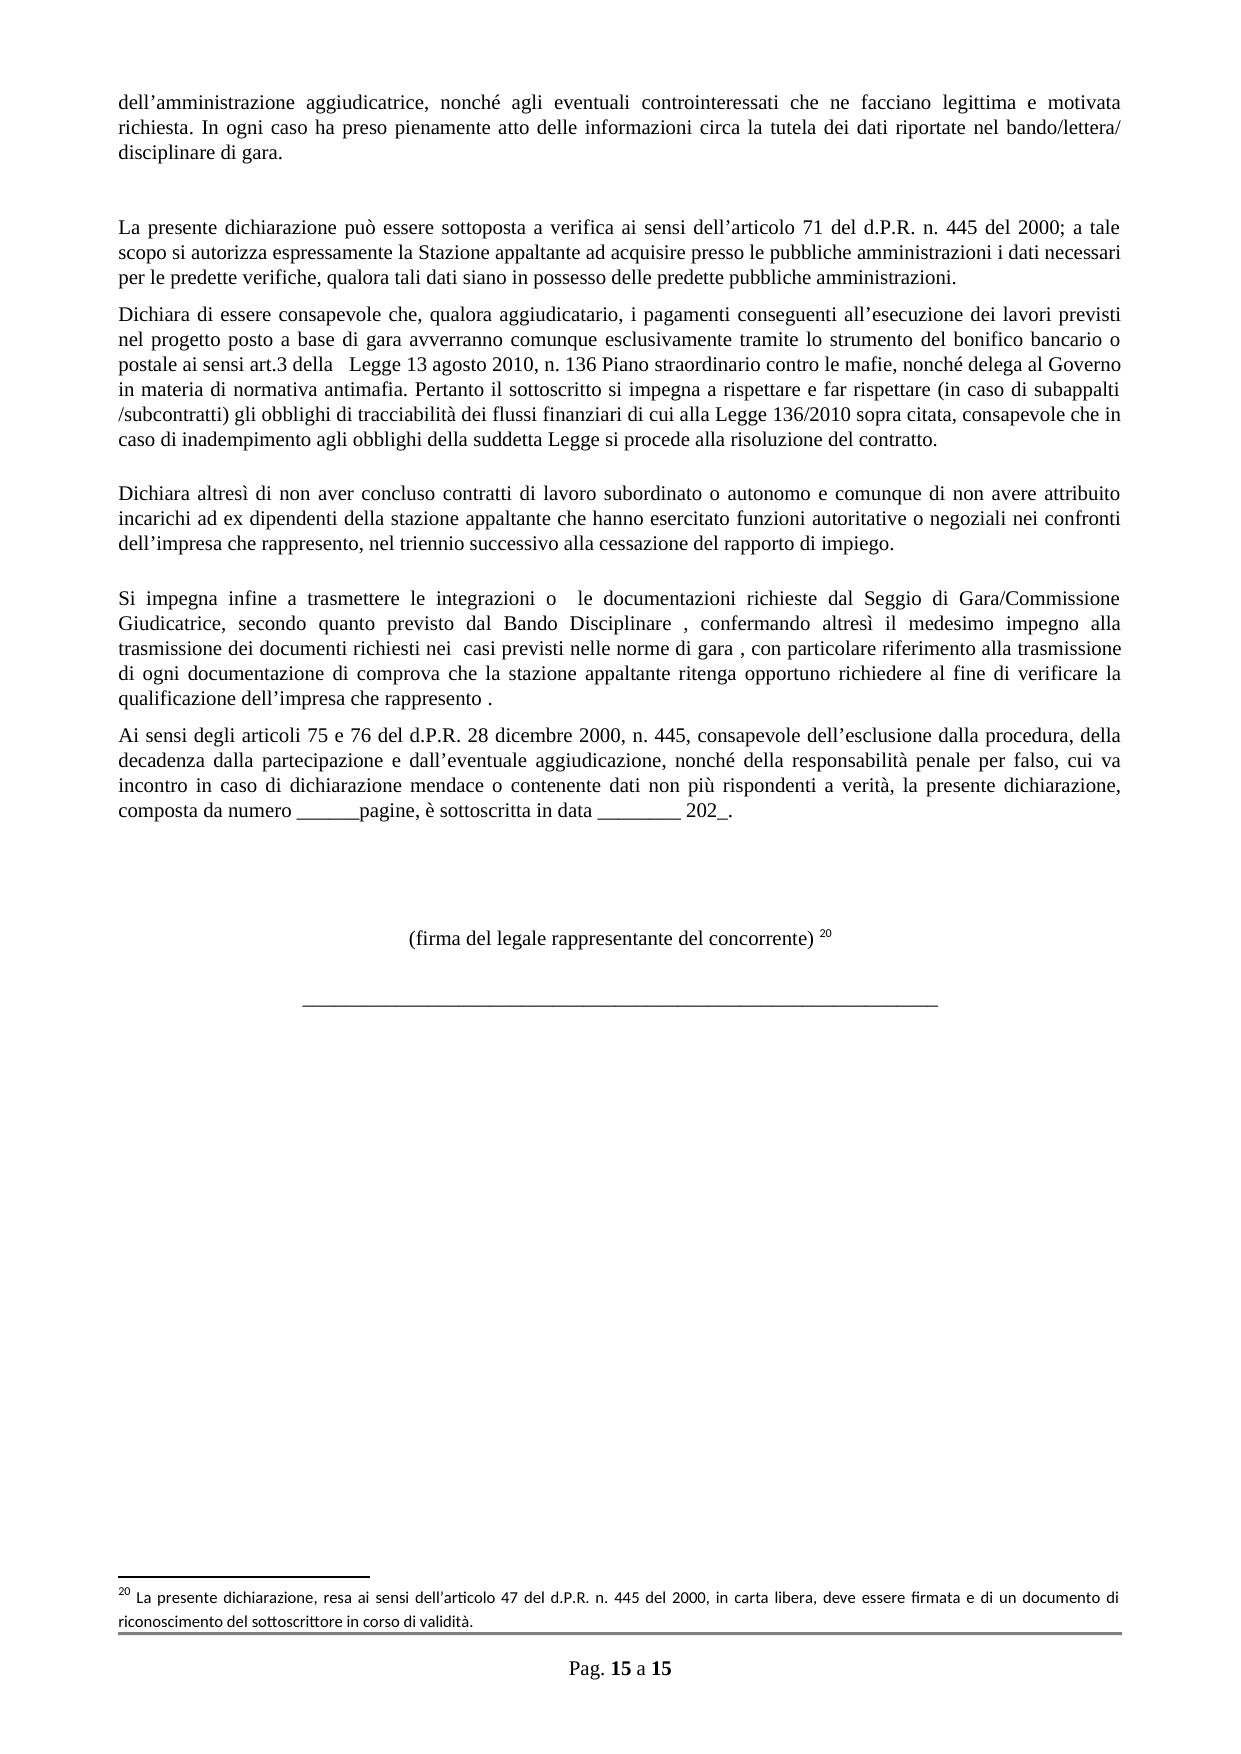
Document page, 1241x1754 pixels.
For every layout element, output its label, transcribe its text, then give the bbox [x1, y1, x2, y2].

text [118, 89, 1122, 164]
text La presente dichiarazione può essere sottoposta a verifica ai sensi dell’articolo 71 del d.P.R. n. 445 del 2000; a tale scopo si autorizza espressamente la Stazione appaltante ad acquisire presso le pubbliche amministrazioni i dati necessari per le predette verifiche, qualora tali dati siano in possesso delle predette pubbliche amministrazioni. [118, 214, 1122, 289]
text Dichiara di essere consapevole che, qualora aggiudicatario, i pagamenti conseguenti all’esecuzione dei lavori previsti nel progetto posto a base di gara avverranno comunque esclusivamente tramite lo strumento del bonifico bancario o postale ai sensi art.3 della Legge 13 agosto 2010, n. 136 Piano straordinario contro le mafie, nonché delega al Governo in materia di normativa antimafia. Pertanto il sottoscritto si impegna a rispettare e far rispettare (in caso di subappalti /subcontratti) gli obblighi di tracciabilità dei flussi finanziari di cui alla Legge 136/2010 sopra citata, consapevole che in caso di inadempimento agli obblighi della suddetta Legge si procede alla risoluzione del contratto. [118, 301, 1122, 451]
text Dichiara altresì di non aver concluso contratti di lavoro subordinato o autonomo e comunque di non avere attribuito incarichi ad ex dipendenti della stazione appaltante che hanno esercitato funzioni autoritative o negoziali nei confronti dell’impresa che rappresento, nel triennio successivo alla cessazione del rapporto di impiego. [118, 480, 1122, 555]
text (firma del legale rappresentante del concorrente) [118, 925, 1122, 951]
text Si impegna infine a trasmettere le integrazioni o le documentazioni richieste dal Seggio di Gara/Commissione Giudicatrice, secondo quanto previsto dal Bando Disciplinare , confermando altresì il medesimo impegno alla trasmissione dei documenti richiesti nei casi previsti nelle norme di gara , con particolare riferimento alla trasmissione di ogni documentazione di comprova che la stazione appaltante ritenga opportuno richiedere al fine di verificare la qualificazione dell’impresa che rappresento . [118, 584, 1122, 709]
text Ai sensi degli articoli 75 e 76 del d.P.R. 28 dicembre 2000, n. 445, consapevole dell’esclusione dalla procedura, della decadenza dalla partecipazione e dall’eventuale aggiudicazione, nonché della responsabilità penale per falso, cui va incontro in caso di dichiarazione mendace o contenente dati non più rispondenti a verità, la presente dichiarazione, composta da numero ______pagine, è sottoscritta in data ________ 202_. [118, 722, 1122, 822]
text _____________________________________________________________ [118, 985, 1122, 1009]
